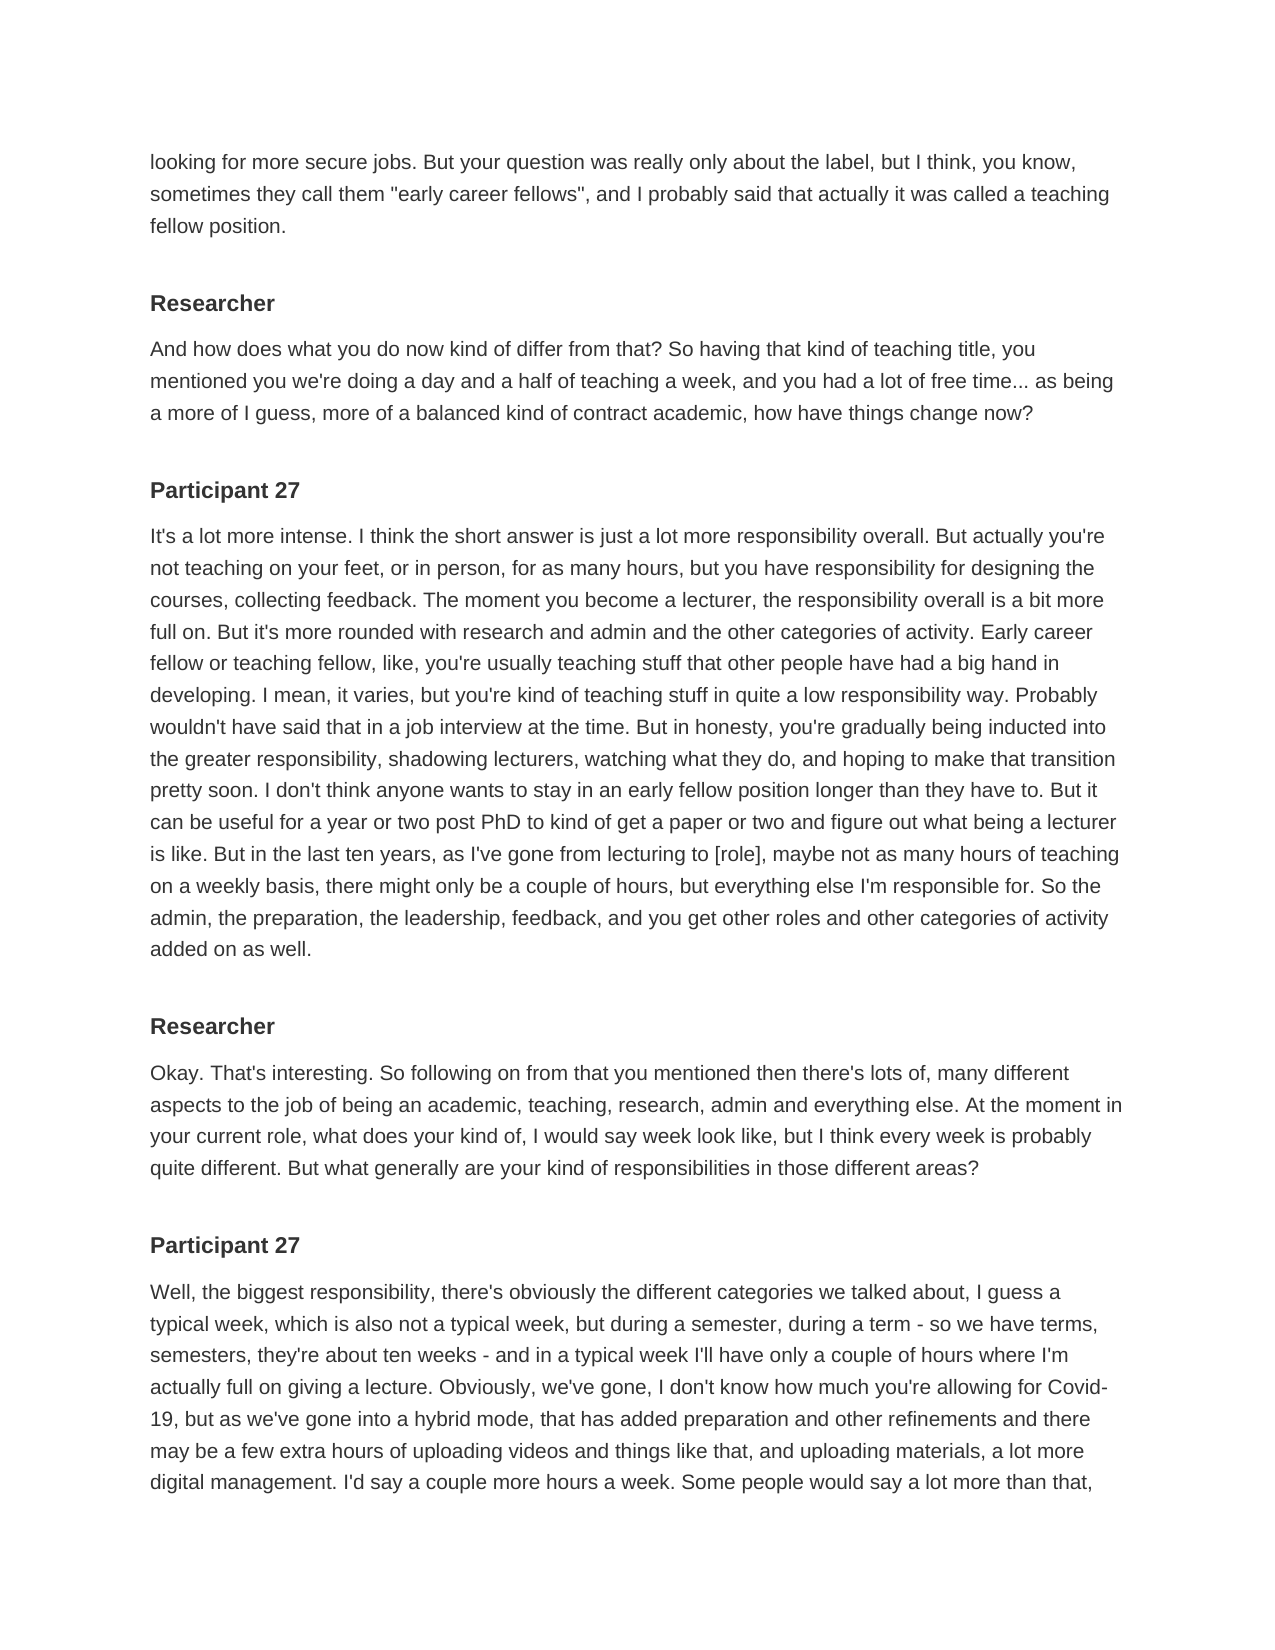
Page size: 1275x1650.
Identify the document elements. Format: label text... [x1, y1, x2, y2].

text And how does what you do now kind of differ from that? So having that kind of teaching title, you mentioned you we're doing a day and a half of teaching a week, and you had a lot of free time... as being a more of I guess, more of a balanced kind of contract academic, how have things change now? [150, 337, 1125, 424]
text It's a lot more intense. I think the short answer is just a lot more responsibility overall. But actually you're not teaching on your feet, or in person, for as many hours, but you have responsibility for designing the courses, collecting feedback. The moment you become a lecturer, the responsibility overall is a bit more full on. But it's more rounded with research and admin and the other categories of activity. Early career fellow or teaching fellow, like, you're usually teaching stuff that other people have had a big hand in developing. I mean, it varies, but you're kind of teaching stuff in quite a low responsibility way. Probably wouldn't have said that in a job interview at the time. But in honesty, you're gradually being inducted into the greater responsibility, shadowing lecturers, watching what they do, and hoping to make that transition pretty soon. I don't think anyone wants to stay in an early fellow position longer than they have to. But it can be useful for a year or two post PhD to kind of get a paper or two and figure out what being a lecturer is like. But in the last ten years, as I've gone from lecturing to [role], maybe not as many hours of teaching on a weekly basis, there might only be a couple of hours, but everything else I'm responsible for. So the admin, the preparation, the leadership, feedback, and you get other roles and other categories of activity added on as well. [150, 524, 1125, 961]
text Okay. That's interesting. So following on from that you mentioned then there's lots of, many different aspects to the job of being an academic, teaching, research, admin and everything else. At the moment in your current role, what does your kind of, I would say week look like, but I think every week is probably quite different. But what generally are your kind of responsibilities in those different areas? [150, 1061, 1125, 1180]
subtitle Researcher [150, 1013, 1125, 1039]
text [150, 150, 1125, 237]
subtitle Researcher [150, 289, 1125, 316]
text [150, 1279, 1125, 1494]
subtitle Participant 27 [150, 1232, 1125, 1258]
subtitle Participant 27 [150, 477, 1125, 503]
